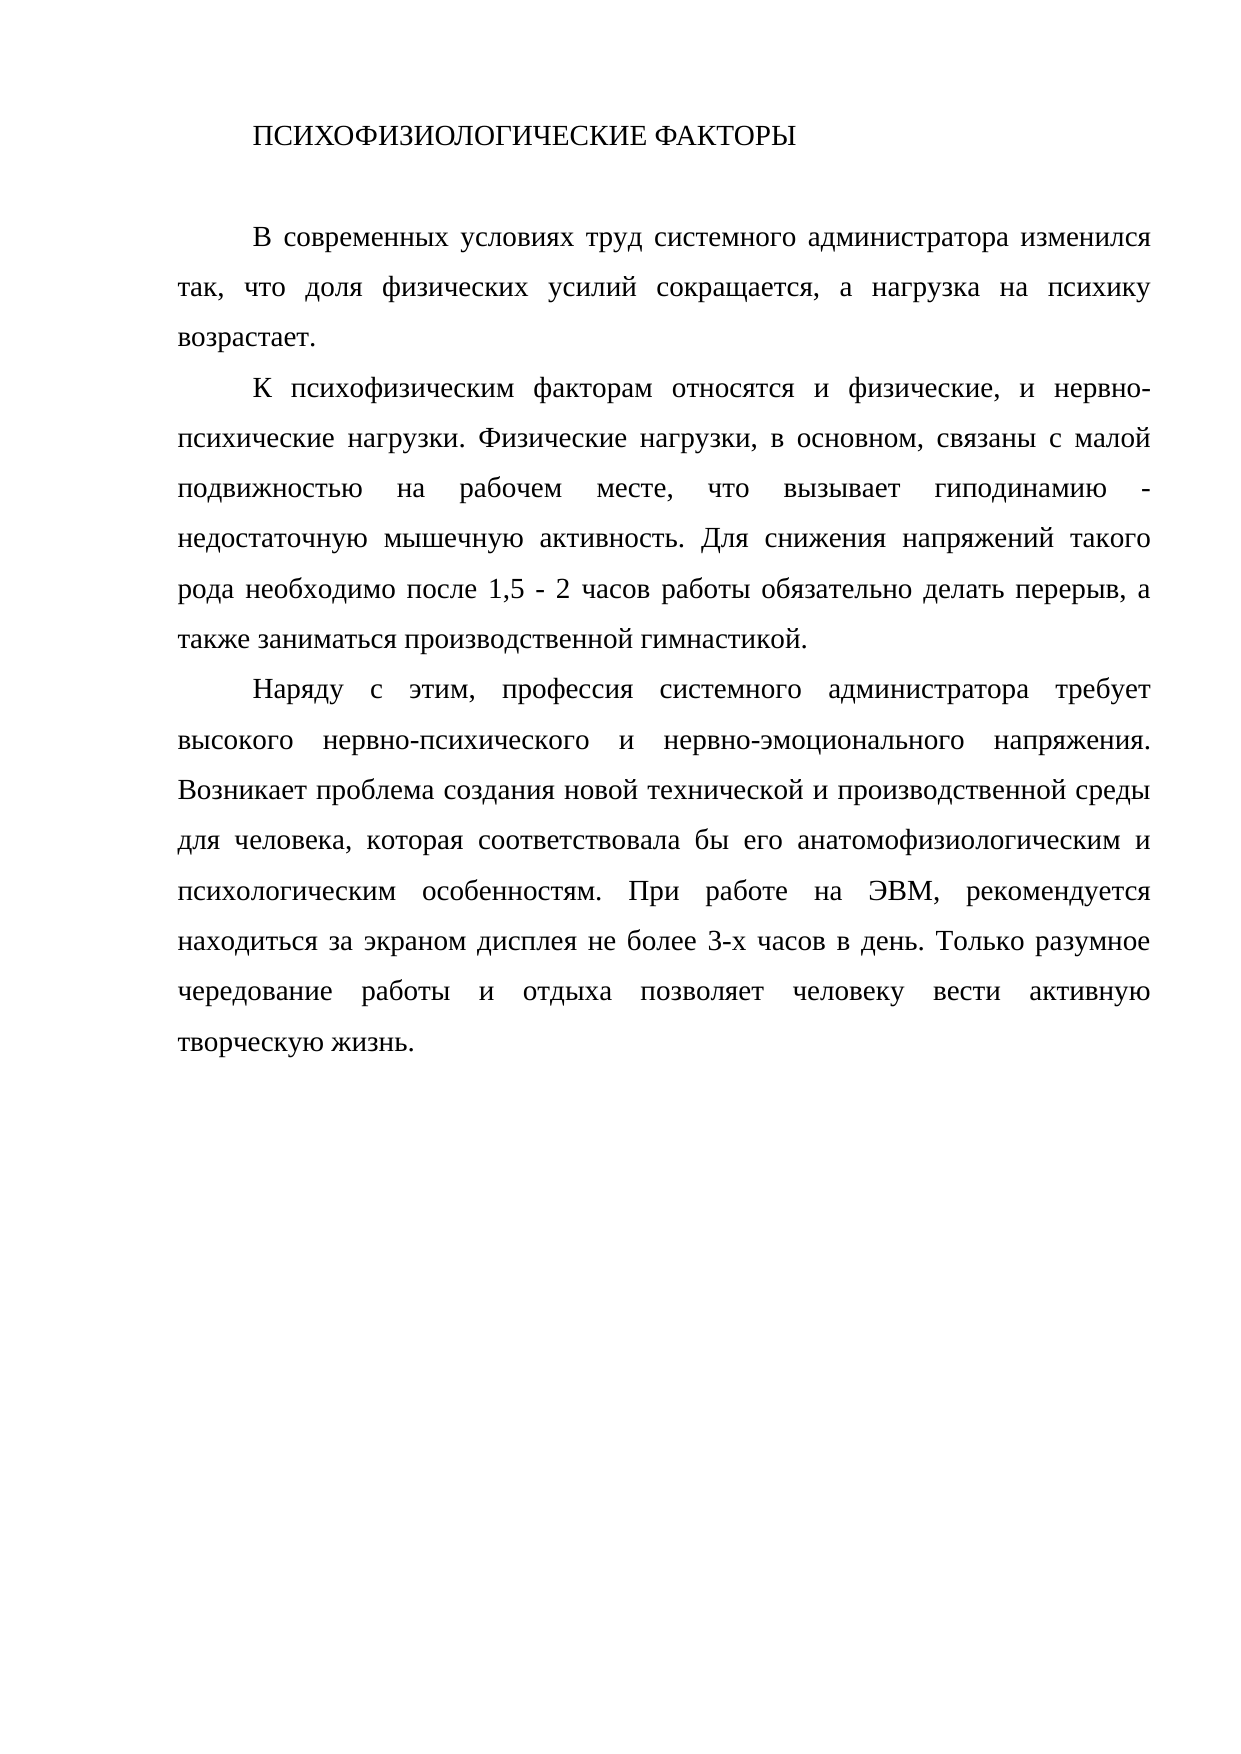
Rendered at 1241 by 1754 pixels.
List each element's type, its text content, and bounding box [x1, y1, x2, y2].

title Психофизиологические факторы [177, 118, 1152, 152]
text К психофизическим факторам относятся и физические, и нервно-психические нагрузки. Физические нагрузки, в основном, связаны с малой подвижностью на рабочем месте, что вызывает гиподинамию - недостаточную мышечную активность. Для снижения напряжений такого рода необходимо после 1,5 - 2 часов работы обязательно делать перерыв, а также заниматься производственной гимнастикой. [177, 370, 1152, 655]
text В современных условиях труд системного администратора изменился так, что доля физических усилий сокращается, а нагрузка на психику возрастает. [177, 219, 1152, 353]
text Наряду с этим, профессия системного администратора требует высокого нервно-психического и нервно-эмоционального напряжения. Возникает проблема создания новой технической и производственной среды для человека, которая соответствовала бы его анатомофизиологическим и психологическим особенностям. При работе на ЭВМ, рекомендуется находиться за экраном дисплея не более 3-х часов в день. Только разумное чередование работы и отдыха позволяет человеку вести активную творческую жизнь. [177, 672, 1152, 1057]
